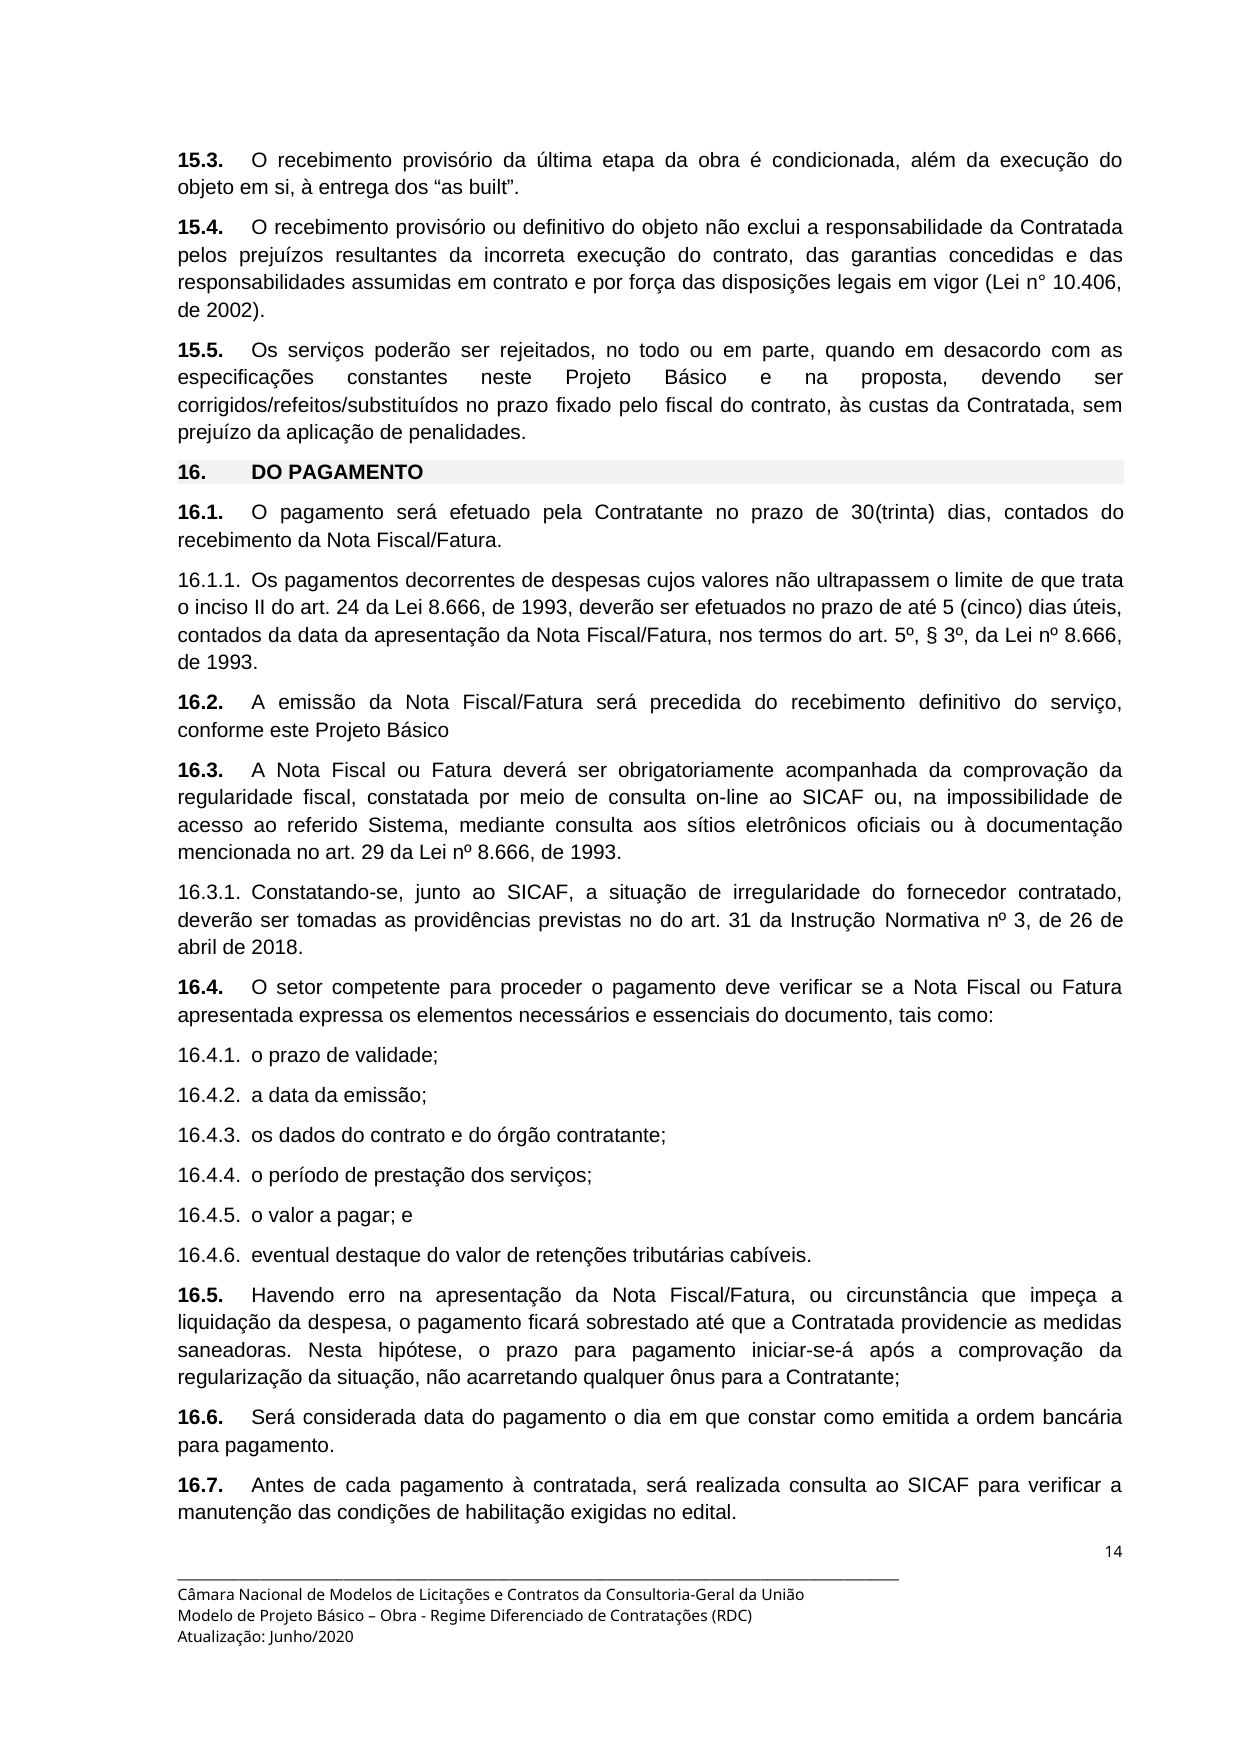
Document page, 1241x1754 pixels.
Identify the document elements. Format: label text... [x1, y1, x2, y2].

list O recebimento provisório ou definitivo do objeto não exclui a responsabilidade da Contratada pelos prejuízos resultantes da incorreta execução do contrato, das garantias concedidas e das responsabilidades assumidas em contrato e por força das disposições legais em vigor (Lei n° 10.406, de 2002). [177, 215, 1124, 322]
list A Nota Fiscal ou Fatura deverá ser obrigatoriamente acompanhada da comprovação da regularidade fiscal, constatada por meio de consulta on-line ao SICAF ou, na impossibilidade de acesso ao referido Sistema, mediante consulta aos sítios eletrônicos oficiais ou à documentação mencionada no art. 29 da Lei nº 8.666, de 1993. [177, 758, 1124, 864]
list O recebimento provisório da última etapa da obra é condicionada, além da execução do objeto em si, à entrega dos “as built”. [177, 148, 1124, 199]
list Constatando-se, junto ao SICAF, a situação de irregularidade do fornecedor contratado, deverão ser tomadas as providências previstas no do art. 31 da Instrução Normativa nº 3, de 26 de abril de 2018. [177, 880, 1124, 959]
list o valor a pagar; e [177, 1203, 1124, 1227]
list Os pagamentos decorrentes de despesas cujos valores não ultrapassem o limite de que trata o inciso II do art. 24 da Lei 8.666, de 1993, deverão ser efetuados no prazo de até 5 (cinco) dias úteis, contados da data da apresentação da Nota Fiscal/Fatura, nos termos do art. 5º, § 3º, da Lei nº 8.666, de 1993. [177, 568, 1124, 674]
list Antes de cada pagamento à contratada, será realizada consulta ao SICAF para verificar a manutenção das condições de habilitação exigidas no edital. [177, 1473, 1124, 1524]
list o prazo de validade; [177, 1043, 1124, 1067]
list eventual destaque do valor de retenções tributárias cabíveis. [177, 1243, 1124, 1267]
list o período de prestação dos serviços; [177, 1163, 1124, 1187]
list Havendo erro na apresentação da Nota Fiscal/Fatura, ou circunstância que impeça a liquidação da despesa, o pagamento ficará sobrestado até que a Contratada providencie as medidas saneadoras. Nesta hipótese, o prazo para pagamento iniciar-se-á após a comprovação da regularização da situação, não acarretando qualquer ônus para a Contratante; [177, 1283, 1124, 1389]
list O pagamento será efetuado pela Contratante no prazo de 30(trinta) dias, contados do recebimento da Nota Fiscal/Fatura. [177, 500, 1124, 552]
list DO PAGAMENTO [177, 460, 1124, 484]
list A emissão da Nota Fiscal/Fatura será precedida do recebimento definitivo do serviço, conforme este Projeto Básico [177, 690, 1124, 742]
list Será considerada data do pagamento o dia em que constar como emitida a ordem bancária para pagamento. [177, 1405, 1124, 1457]
list os dados do contrato e do órgão contratante; [177, 1123, 1124, 1147]
list O setor competente para proceder o pagamento deve verificar se a Nota Fiscal ou Fatura apresentada expressa os elementos necessários e essenciais do documento, tais como: [177, 975, 1124, 1027]
list Os serviços poderão ser rejeitados, no todo ou em parte, quando em desacordo com as especificações constantes neste Projeto Básico e na proposta, devendo ser corrigidos/refeitos/substituídos no prazo fixado pelo fiscal do contrato, às custas da Contratada, sem prejuízo da aplicação de penalidades. [177, 338, 1124, 444]
list a data da emissão; [177, 1083, 1124, 1107]
